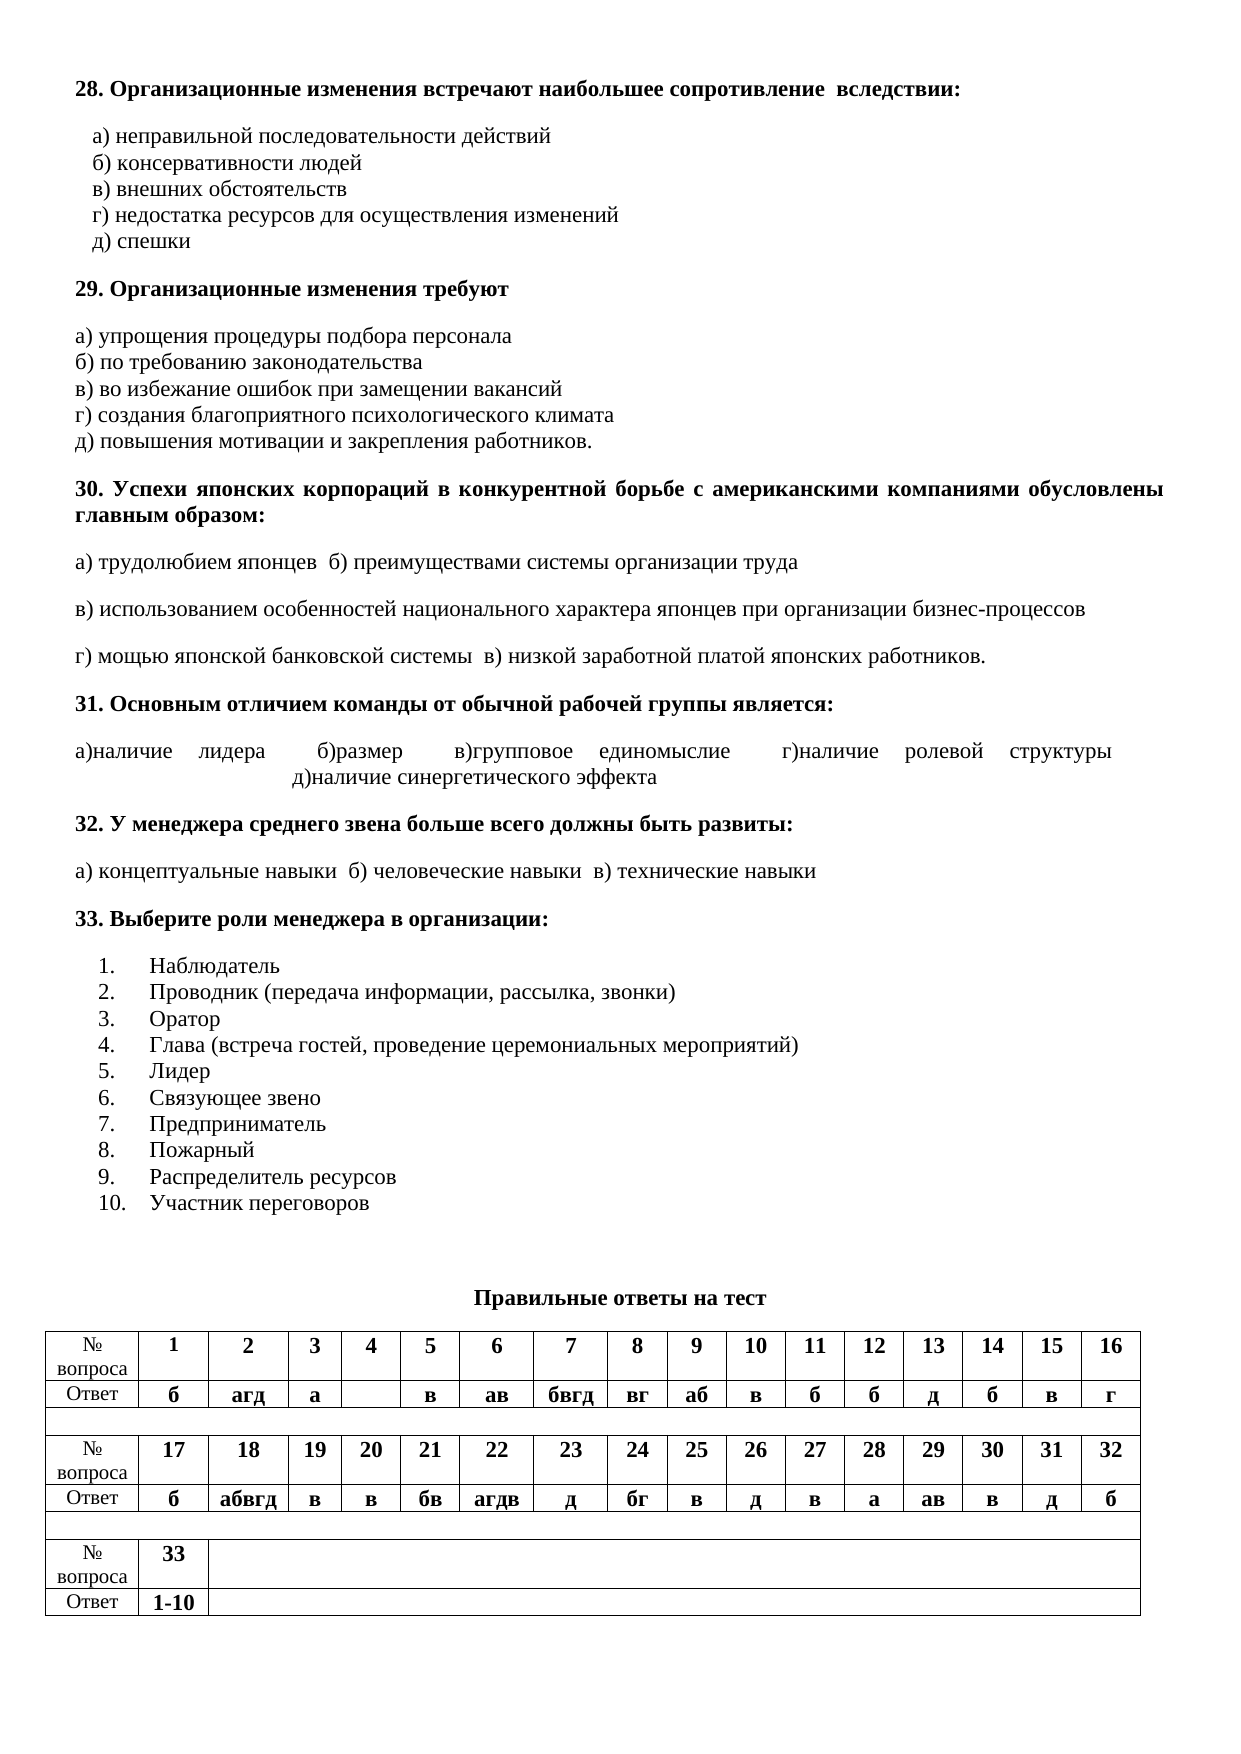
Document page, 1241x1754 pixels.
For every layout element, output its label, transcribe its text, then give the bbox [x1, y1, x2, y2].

table_cell вг [608, 1381, 667, 1407]
table_cell г [1082, 1381, 1140, 1407]
table_cell 30 [963, 1436, 1022, 1484]
table_cell в [668, 1485, 726, 1511]
table_header 14 [963, 1332, 1022, 1380]
table_cell б [963, 1381, 1022, 1407]
table_header 9 [668, 1332, 726, 1380]
table_header 10 [727, 1332, 785, 1380]
table_cell 32 [1082, 1436, 1140, 1484]
table_cell в [786, 1485, 844, 1511]
table_cell б [139, 1485, 208, 1511]
table_cell в [1023, 1381, 1081, 1407]
table_cell [46, 1408, 1140, 1435]
table_header 2 [209, 1332, 288, 1380]
table_cell Ответ [46, 1589, 138, 1615]
table_cell 22 [460, 1436, 533, 1484]
text а) концептуальные навыки б) человеческие навыки в) технические навыки [75, 858, 1165, 884]
table_cell [209, 1589, 1140, 1615]
text 1. Наблюдатель 2. Проводник (передача информации, рассылка, звонки) 3. Оратор 4. Глава (встреча гостей, проведение церемониальных мероприятий) 5. Лидер 6. Связующее звено 7. Предприниматель 8. Пожарный 9. Распределитель ресурсов 10. Участник переговоров [75, 952, 1165, 1216]
text г) мощью японской банковской системы в) низкой заработной платой японских работников. [75, 642, 1165, 669]
table_cell в [342, 1485, 400, 1511]
table_cell аб [668, 1381, 726, 1407]
table_cell 19 [289, 1436, 341, 1484]
table_cell № вопроса [46, 1540, 138, 1588]
table_cell а [289, 1381, 341, 1407]
table_cell № вопроса [46, 1436, 138, 1484]
table_cell [46, 1512, 1140, 1539]
table_cell в [963, 1485, 1022, 1511]
table_cell в [727, 1381, 785, 1407]
table_cell абвгд [209, 1485, 288, 1511]
table_cell 20 [342, 1436, 400, 1484]
table_cell Ответ [46, 1381, 138, 1407]
text Правильные ответы на тест [75, 1283, 1165, 1310]
table_header 16 [1082, 1332, 1140, 1380]
table_header 3 [289, 1332, 341, 1380]
table_cell б [1082, 1485, 1140, 1511]
table_cell ав [904, 1485, 962, 1511]
table_cell д [534, 1485, 607, 1511]
table_header 13 [904, 1332, 962, 1380]
table_cell 18 [209, 1436, 288, 1484]
table_cell 31 [1023, 1436, 1081, 1484]
table_cell 17 [139, 1436, 208, 1484]
text в) использованием особенностей национального характера японцев при организации бизнес-процессов [75, 595, 1165, 622]
table_cell 1-10 [139, 1589, 208, 1615]
text 33. Выберите роли менеджера в организации: [75, 905, 1165, 931]
text 29. Организационные изменения требуют [75, 275, 1165, 301]
table_header 4 [342, 1332, 400, 1380]
table_cell 29 [904, 1436, 962, 1484]
text а) упрощения процедуры подбора персонала б) по требованию законодательства в) во избежание ошибок при замещении вакансий г) создания благоприятного психологического климата д) повышения мотивации и закрепления работников. [75, 322, 1165, 454]
table_header 1 [139, 1332, 208, 1380]
text 31. Основным отличием команды от обычной рабочей группы является: [75, 690, 1165, 716]
table_cell бв [401, 1485, 459, 1511]
table_header 6 [460, 1332, 533, 1380]
table_cell 21 [401, 1436, 459, 1484]
table_cell агд [209, 1381, 288, 1407]
table_cell б [786, 1381, 844, 1407]
table_cell 27 [786, 1436, 844, 1484]
table_cell в [289, 1485, 341, 1511]
table_header 15 [1023, 1332, 1081, 1380]
table_cell д [904, 1381, 962, 1407]
text 30. Успехи японских корпораций в конкурентной борьбе с американскими компаниями обусловлены главным образом: [75, 474, 1165, 527]
table_cell б [139, 1381, 208, 1407]
table_cell агдв [460, 1485, 533, 1511]
table_cell д [727, 1485, 785, 1511]
table_cell Ответ [46, 1485, 138, 1511]
table_cell 24 [608, 1436, 667, 1484]
table_header № вопроса [46, 1332, 138, 1380]
text 32. У менеджера среднего звена больше всего должны быть развиты: [75, 810, 1165, 837]
table_cell 25 [668, 1436, 726, 1484]
table_cell ав [460, 1381, 533, 1407]
text 28. Организационные изменения встречают наибольшее сопротивление вследствии: [75, 75, 1165, 101]
table_cell бг [608, 1485, 667, 1511]
table_cell 23 [534, 1436, 607, 1484]
table_cell [342, 1381, 400, 1407]
table_cell б [845, 1381, 903, 1407]
table_header 8 [608, 1332, 667, 1380]
table_header 12 [845, 1332, 903, 1380]
table_cell 26 [727, 1436, 785, 1484]
table_header 5 [401, 1332, 459, 1380]
text а) неправильной последовательности действий б) консервативности людей в) внешних обстоятельств г) недостатка ресурсов для осуществления изменений д) спешки [75, 122, 1165, 254]
text а) трудолюбием японцев б) преимуществами системы организации труда [75, 548, 1165, 574]
table_cell [209, 1540, 1140, 1588]
table_header 11 [786, 1332, 844, 1380]
table_cell в [401, 1381, 459, 1407]
table_cell д [1023, 1485, 1081, 1511]
table_cell 33 [139, 1540, 208, 1588]
table_cell бвгд [534, 1381, 607, 1407]
text а)наличие лидера б)размер в)групповое единомыслие г)наличие ролевой структуры д)наличие синергетического эффекта [75, 737, 1165, 789]
table_header 7 [534, 1332, 607, 1380]
table_cell а [845, 1485, 903, 1511]
table_cell 28 [845, 1436, 903, 1484]
